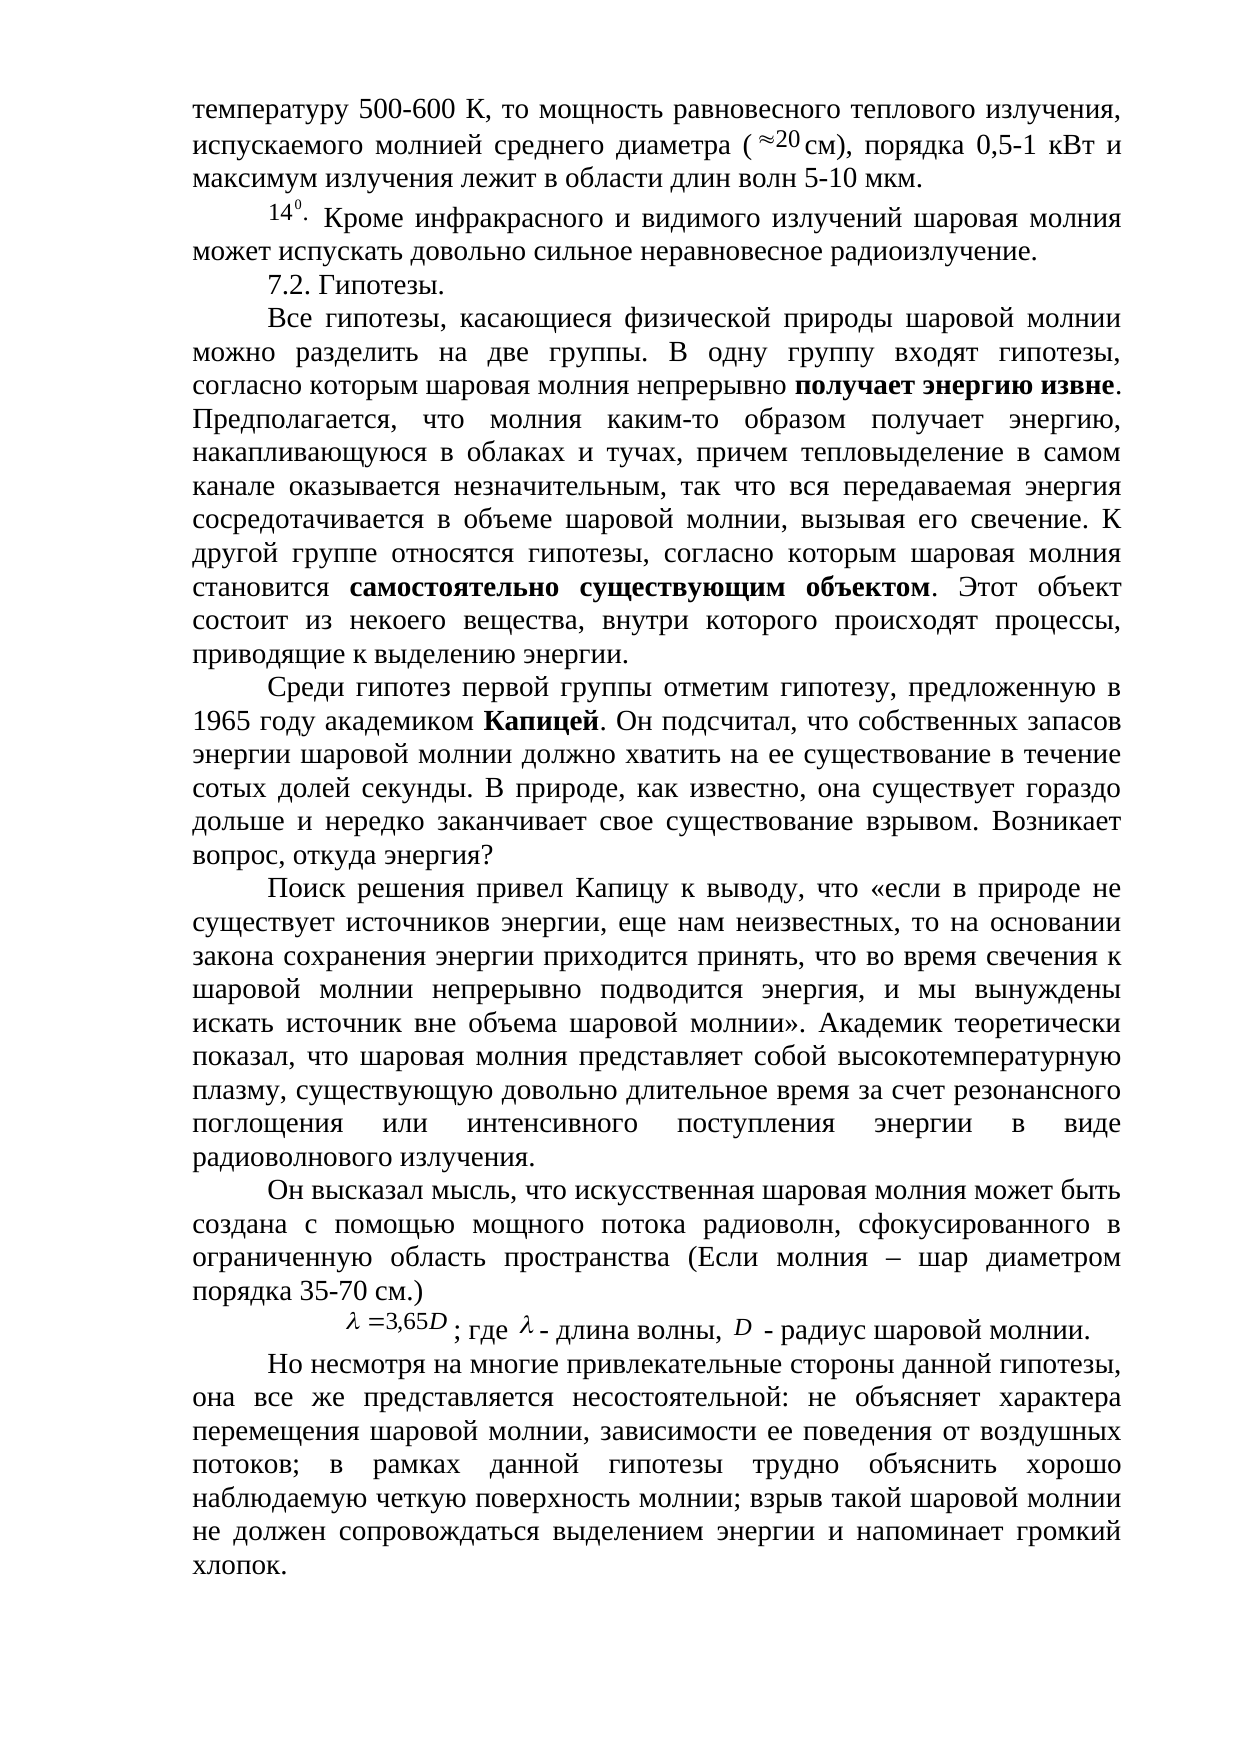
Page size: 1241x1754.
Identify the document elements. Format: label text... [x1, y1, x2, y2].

text 7.2. Гипотезы. [192, 267, 1122, 300]
text ; где - длина волны, - радиус шаровой молнии. [192, 1307, 1122, 1346]
text Поиск решения привел Капицу к выводу, что «если в природе не существует источников энергии, еще нам неизвестных, то на основании закона сохранения энергии приходится принять, что во время свечения к шаровой молнии непрерывно подводится энергия, и мы вынуждены искать источник вне объема шаровой молнии». Академик теоретически показал, что шаровая молния представляет собой высокотемпературную плазму, существующую довольно длительное время за счет резонансного поглощения или интенсивного поступления энергии в виде радиоволнового излучения. [192, 871, 1122, 1172]
text Он высказал мысль, что искусственная шаровая молния может быть создана с помощью мощного потока радиоволн, сфокусированного в ограниченную область пространства (Если молния – шар диаметром порядка 35-70 см.) [192, 1172, 1122, 1307]
text Все гипотезы, касающиеся физической природы шаровой молнии можно разделить на две группы. В одну группу входят гипотезы, согласно которым шаровая молния непрерывно получает энергию извне. Предполагается, что молния каким-то образом получает энергию, накапливающуюся в облаках и тучах, причем тепловыделение в самом канале оказывается незначительным, так что вся передаваемая энергия сосредотачивается в объеме шаровой молнии, вызывая его свечение. К другой группе относятся гипотезы, согласно которым шаровая молния становится самостоятельно существующим объектом. Этот объект состоит из некоего вещества, внутри которого происходят процессы, приводящие к выделению энергии. [192, 300, 1122, 669]
text Но несмотря на многие привлекательные стороны данной гипотезы, она все же представляется несостоятельной: не объясняет характера перемещения шаровой молнии, зависимости ее поведения от воздушных потоков; в рамках данной гипотезы трудно объяснить хорошо наблюдаемую четкую поверхность молнии; взрыв такой шаровой молнии не должен сопровождаться выделением энергии и напоминает громкий хлопок. [192, 1346, 1122, 1581]
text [192, 91, 1122, 194]
text Среди гипотез первой группы отметим гипотезу, предложенную в 1965 году академиком Капицей. Он подсчитал, что собственных запасов энергии шаровой молнии должно хватить на ее существование в течение сотых долей секунды. В природе, как известно, она существует гораздо дольше и нередко заканчивает свое существование взрывом. Возникает вопрос, откуда энергия? [192, 669, 1122, 871]
text Кроме инфракрасного и видимого излучений шаровая молния может испускать довольно сильное неравновесное радиоизлучение. [192, 194, 1122, 267]
